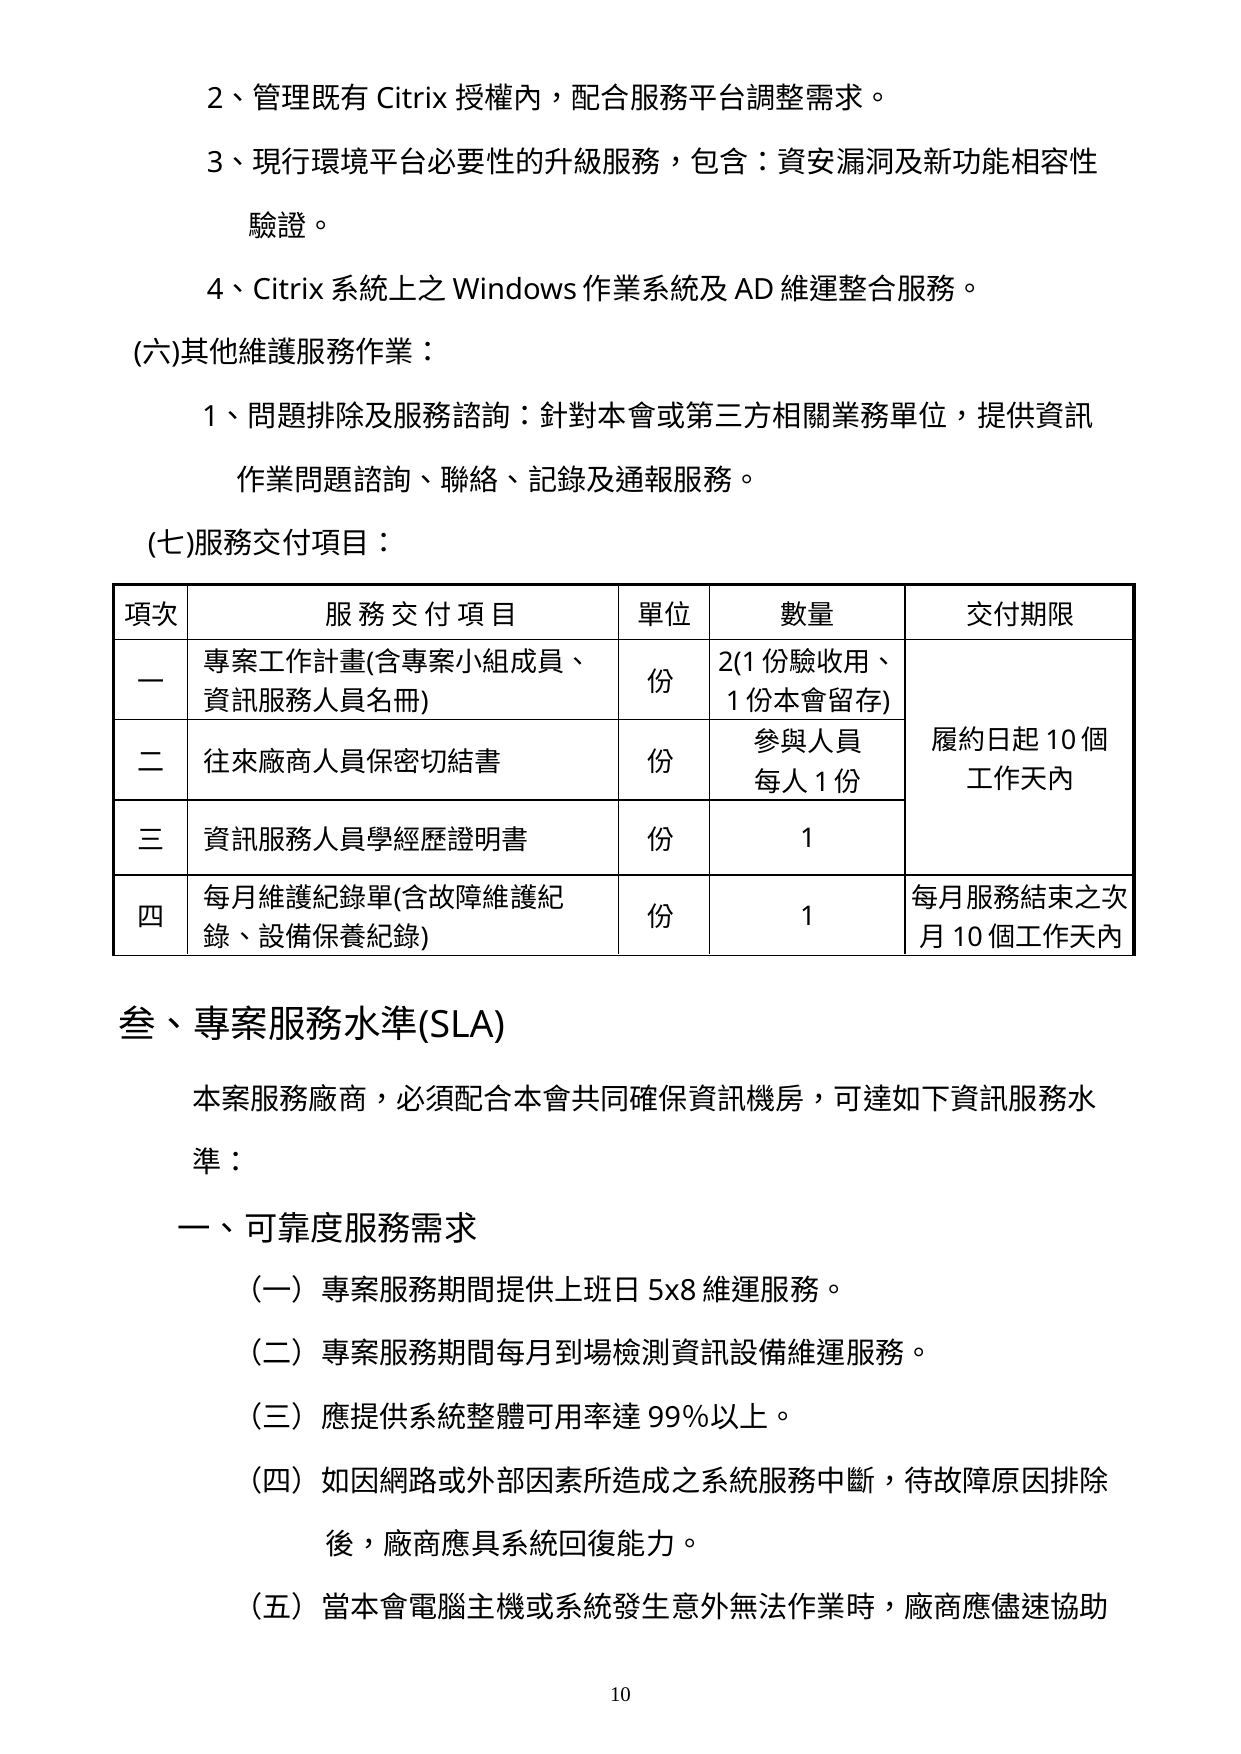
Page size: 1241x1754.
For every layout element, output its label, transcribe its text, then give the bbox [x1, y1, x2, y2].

table_cell 份 [619, 876, 709, 954]
text (六)其他維護服務作業： [118, 329, 1122, 371]
table_header 服 務 交 付 項 目 [188, 586, 618, 638]
table_header 交付期限 [906, 586, 1132, 638]
table_cell 每月維護紀錄單(含故障維護紀錄、設備保養紀錄) [188, 876, 618, 954]
table_cell 2(1份驗收用、 1份本會留存) [710, 640, 904, 719]
table_cell 1 [710, 801, 904, 874]
table_cell 份 [619, 801, 709, 874]
subtitle 一、可靠度服務需求 [177, 1202, 1122, 1250]
table_header 項次 [115, 586, 187, 638]
text 2、管理既有 Citrix 授權內，配合服務平台調整需求。 [207, 75, 1122, 117]
table_header 單位 [619, 586, 709, 638]
table_cell 參與人員 每人1份 [710, 720, 904, 799]
subtitle 叁、專案服務水準(SLA) [118, 993, 1122, 1048]
table_cell 四 [115, 876, 187, 954]
text (七)服務交付項目： [148, 519, 1122, 562]
text （三）應提供系統整體可用率達99％以上。 [233, 1393, 1122, 1436]
table_cell 1 [710, 876, 904, 954]
text （二）專案服務期間每月到場檢測資訊設備維運服務。 [233, 1330, 1122, 1372]
table_cell 份 [619, 640, 709, 719]
table_header 數量 [710, 586, 904, 638]
table_cell 份 [619, 720, 709, 799]
table_cell 專案工作計畫(含專案小組成員、資訊服務人員名冊) [188, 640, 618, 719]
table_cell 一 [115, 640, 187, 719]
table_cell 往來廠商人員保密切結書 [188, 720, 618, 799]
text 3、現行環境平台必要性的升級服務，包含：資安漏洞及新功能相容性驗證。 [207, 138, 1122, 244]
table_cell 履約日起10個 工作天內 [906, 640, 1132, 874]
table_cell 二 [115, 720, 187, 799]
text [233, 1584, 1122, 1626]
table_cell 資訊服務人員學經歷證明書 [188, 801, 618, 874]
table_cell 三 [115, 801, 187, 874]
text 本案服務廠商，必須配合本會共同確保資訊機房，可達如下資訊服務水準： [192, 1075, 1122, 1181]
text 4、Citrix系統上之Windows作業系統及AD維運整合服務。 [207, 266, 1122, 308]
text （四）如因網路或外部因素所造成之系統服務中斷，待故障原因排除後，廠商應具系統回復能力。 [233, 1457, 1122, 1563]
table_cell 每月服務結束之次月10個工作天內 [906, 876, 1132, 954]
text 1、問題排除及服務諮詢：針對本會或第三方相關業務單位，提供資訊作業問題諮詢、聯絡、記錄及通報服務。 [202, 393, 1122, 498]
text （一）專案服務期間提供上班日5x8維運服務。 [233, 1267, 1122, 1309]
